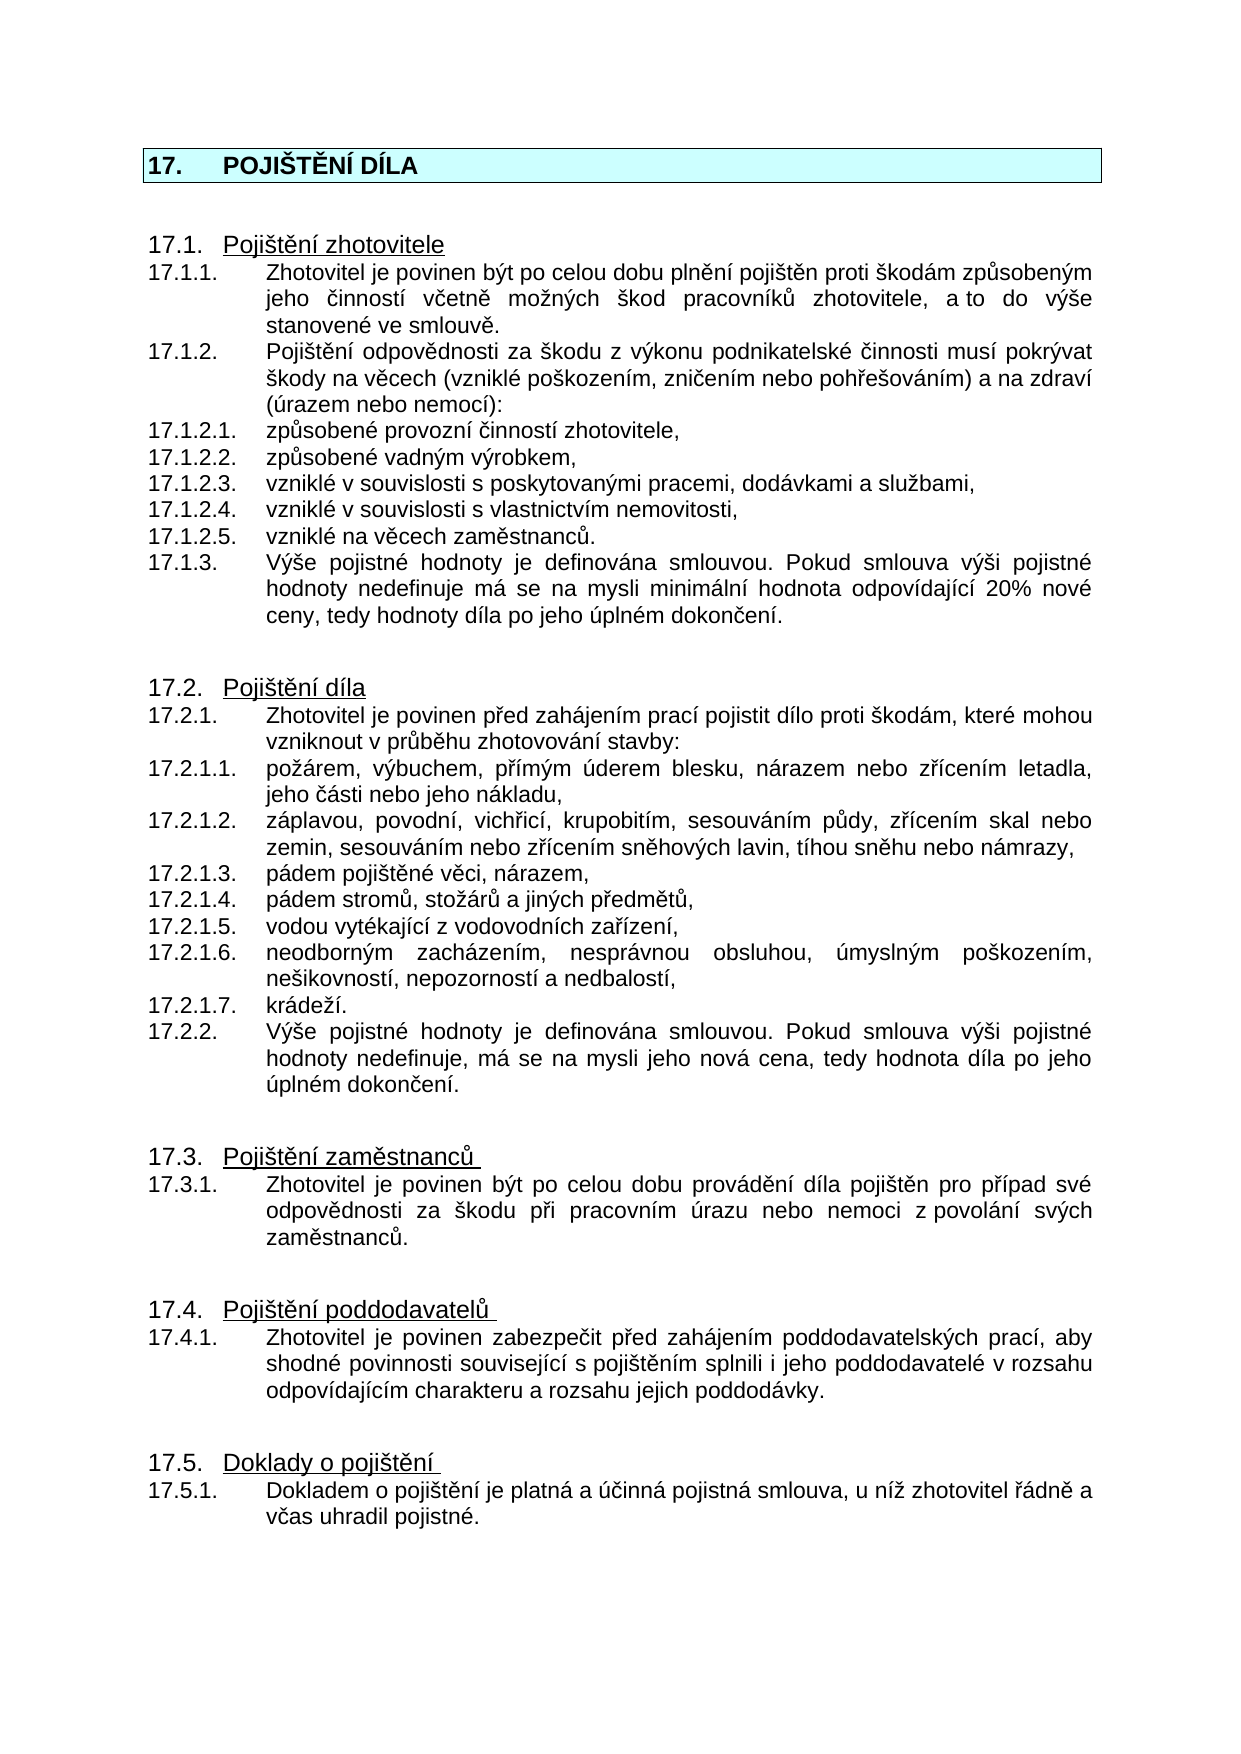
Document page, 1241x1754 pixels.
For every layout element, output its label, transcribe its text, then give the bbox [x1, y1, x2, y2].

list způsobené vadným výrobkem, [148, 443, 1093, 470]
list Výše pojistné hodnoty je definována smlouvou. Pokud smlouva výši pojistné hodnoty nedefinuje, má se na mysli jeho nová cena, tedy hodnota díla po jeho úplném dokončení. [148, 1018, 1093, 1097]
list Pojištění díla [148, 673, 1093, 702]
list Dokladem o pojištění je platná a účinná pojistná smlouva, u níž zhotovitel řádně a včas uhradil pojistné. [148, 1477, 1093, 1529]
list způsobené provozní činností zhotovitele, [148, 417, 1093, 443]
list Zhotovitel je povinen být po celou dobu provádění díla pojištěn pro případ své odpovědnosti za škodu při pracovním úrazu nebo nemoci z povolání svých zaměstnanců. [148, 1171, 1093, 1250]
list požárem, výbuchem, přímým úderem blesku, nárazem nebo zřícením letadla, jeho části nebo jeho nákladu, [148, 754, 1093, 807]
list Pojištění zaměstnanců [148, 1142, 1093, 1171]
list Pojištění zhotovitele [148, 230, 1093, 259]
list vzniklé v souvislosti s poskytovanými pracemi, dodávkami a službami, [148, 470, 1093, 496]
list neodborným zacházením, nesprávnou obsluhou, úmyslným poškozením, nešikovností, nepozorností a nedbalostí, [148, 939, 1093, 992]
list Zhotovitel je povinen zabezpečit před zahájením poddodavatelských prací, aby shodné povinnosti související s pojištěním splnili i jeho poddodavatelé v rozsahu odpovídajícím charakteru a rozsahu jejich poddodávky. [148, 1324, 1093, 1403]
list Zhotovitel je povinen být po celou dobu plnění pojištěn proti škodám způsobeným jeho činností včetně možných škod pracovníků zhotovitele, a to do výše stanovené ve smlouvě. [148, 259, 1093, 338]
list Zhotovitel je povinen před zahájením prací pojistit dílo proti škodám, které mohou vzniknout v průběhu zhotovování stavby: [148, 702, 1093, 754]
list Doklady o pojištění [148, 1448, 1093, 1477]
list vzniklé na věcech zaměstnanců. [148, 523, 1093, 549]
list záplavou, povodní, vichřicí, krupobitím, sesouváním půdy, zřícením skal nebo zemin, sesouváním nebo zřícením sněhových lavin, tíhou sněhu nebo námrazy, [148, 807, 1093, 860]
list krádeží. [148, 992, 1093, 1018]
list vzniklé v souvislosti s vlastnictvím nemovitosti, [148, 496, 1093, 523]
list pádem stromů, stožárů a jiných předmětů, [148, 886, 1093, 913]
text Pojištění díla [144, 149, 1101, 182]
list pádem pojištěné věci, nárazem, [148, 860, 1093, 886]
list Pojištění odpovědnosti za škodu z výkonu podnikatelské činnosti musí pokrývat škody na věcech (vzniklé poškozením, zničením nebo pohřešováním) a na zdraví (úrazem nebo nemocí): [148, 338, 1093, 417]
list Pojištění poddodavatelů [148, 1295, 1093, 1324]
list vodou vytékající z vodovodních zařízení, [148, 913, 1093, 939]
list Výše pojistné hodnoty je definována smlouvou. Pokud smlouva výši pojistné hodnoty nedefinuje má se na mysli minimální hodnota odpovídající 20% nové ceny, tedy hodnoty díla po jeho úplném dokončení. [148, 549, 1093, 628]
